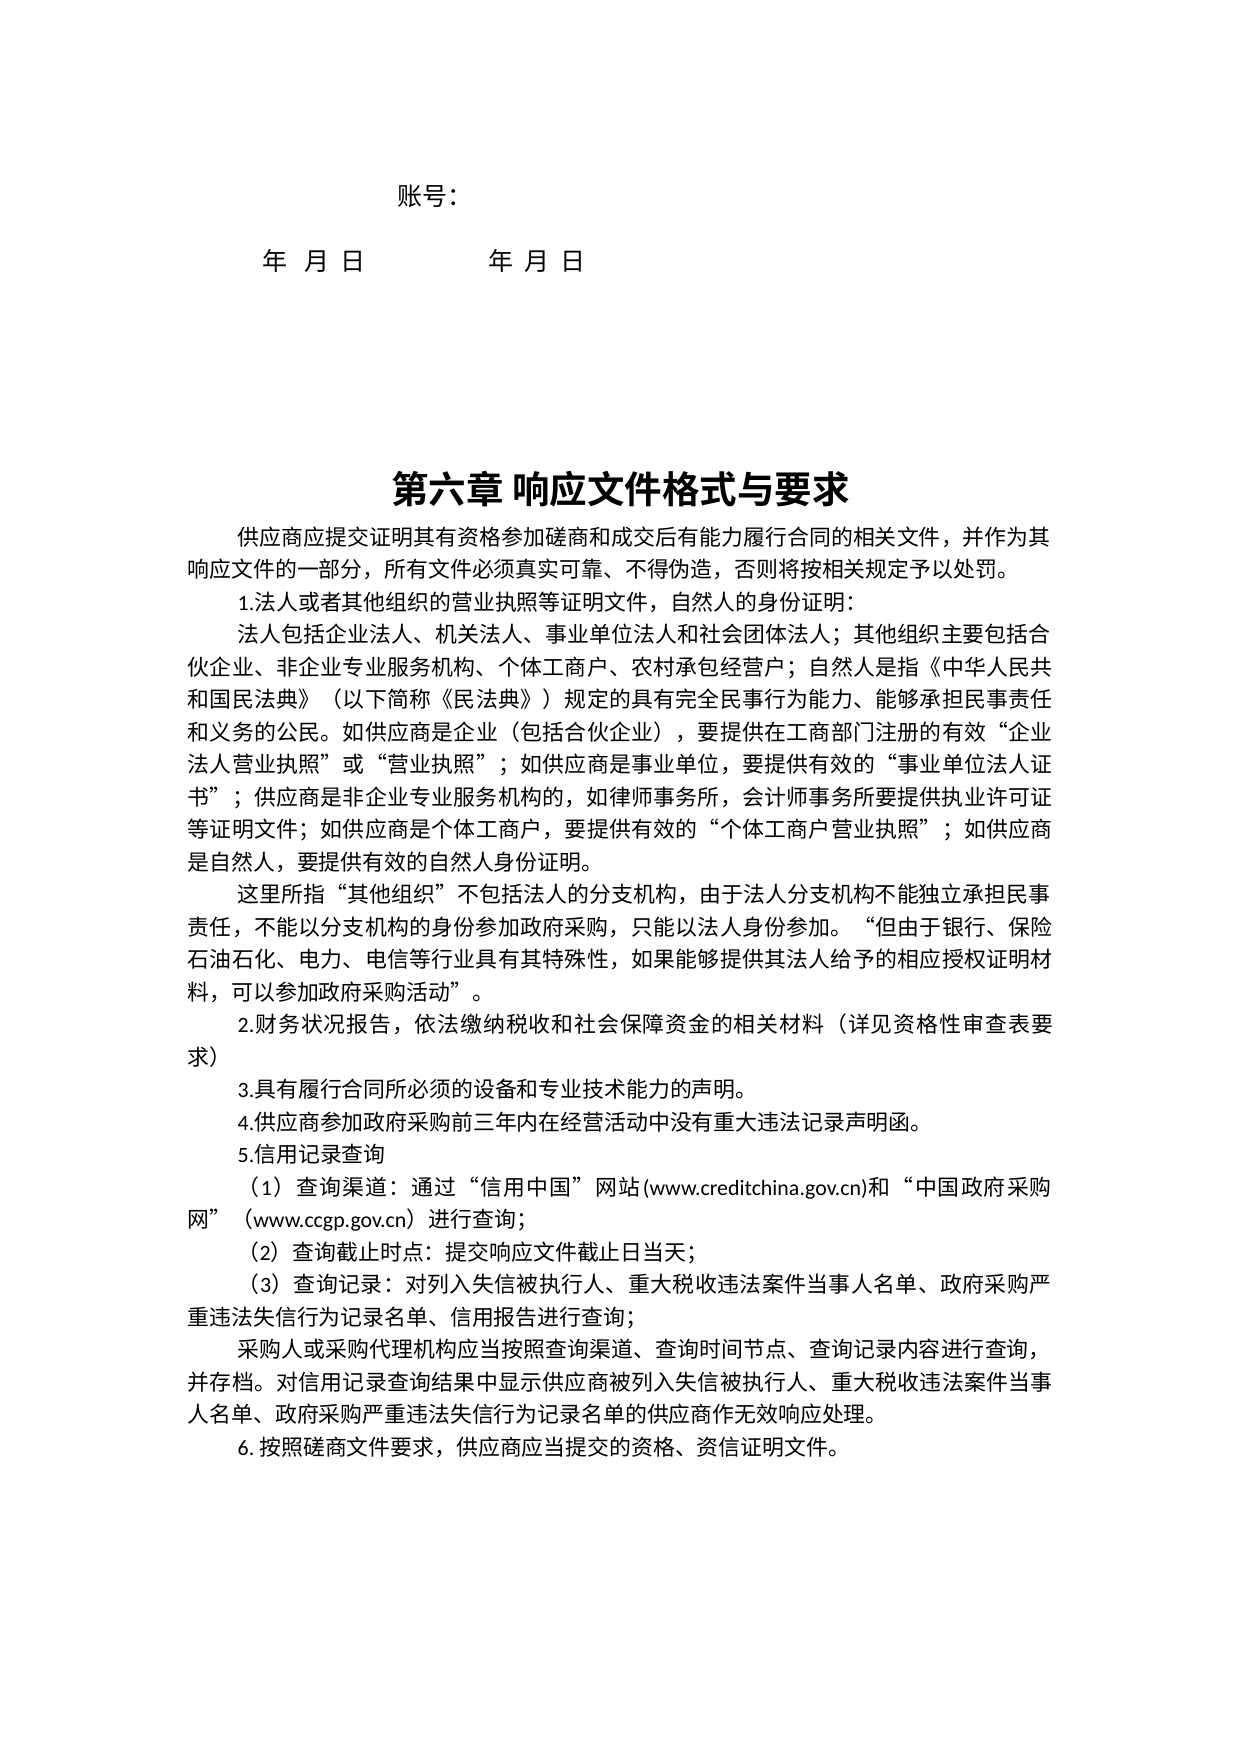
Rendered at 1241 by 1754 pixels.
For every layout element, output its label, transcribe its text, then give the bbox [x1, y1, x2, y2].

text 4.供应商参加政府采购前三年内在经营活动中没有重大违法记录声明函。 [187, 1104, 1053, 1137]
text （2）查询截止时点：提交响应文件截止日当天； [187, 1234, 1053, 1267]
text 3.具有履行合同所必须的设备和专业技术能力的声明。 [187, 1072, 1053, 1104]
text 这里所指“其他组织”不包括法人的分支机构，由于法人分支机构不能独立承担民事责任，不能以分支机构的身份参加政府采购，只能以法人身份参加。“但由于银行、保险、石油石化、电力、电信等行业具有其特殊性，如果能够提供其法人给予的相应授权证明材料，可以参加政府采购活动”。 [187, 877, 1053, 1007]
text 供应商应提交证明其有资格参加磋商和成交后有能力履行合同的相关文件，并作为其响应文件的一部分，所有文件必须真实可靠、不得伪造，否则将按相关规定予以处罚。 [187, 519, 1053, 584]
text 年 月 日 年 月 日 [187, 227, 1053, 292]
text 6. 按照磋商文件要求，供应商应当提交的资格、资信证明文件。 [187, 1429, 1053, 1462]
text 采购人或采购代理机构应当按照查询渠道、查询时间节点、查询记录内容进行查询，并存档。对信用记录查询结果中显示供应商被列入失信被执行人、重大税收违法案件当事人名单、政府采购严重违法失信行为记录名单的供应商作无效响应处理。 [187, 1332, 1053, 1429]
text 1.法人或者其他组织的营业执照等证明文件，自然人的身份证明： [187, 584, 1053, 617]
text 5.信用记录查询 [187, 1137, 1053, 1169]
text 账号： [187, 162, 1053, 227]
text （3）查询记录：对列入失信被执行人、重大税收违法案件当事人名单、政府采购严重违法失信行为记录名单、信用报告进行查询； [187, 1267, 1053, 1332]
text 法人包括企业法人、机关法人、事业单位法人和社会团体法人；其他组织主要包括合伙企业、非企业专业服务机构、个体工商户、农村承包经营户；自然人是指《中华人民共和国民法典》（以下简称《民法典》）规定的具有完全民事行为能力、能够承担民事责任和义务的公民。如供应商是企业（包括合伙企业），要提供在工商部门注册的有效“企业法人营业执照”或“营业执照”；如供应商是事业单位，要提供有效的“事业单位法人证书”；供应商是非企业专业服务机构的，如律师事务所，会计师事务所要提供执业许可证等证明文件；如供应商是个体工商户，要提供有效的“个体工商户营业执照”；如供应商是自然人，要提供有效的自然人身份证明。 [187, 617, 1053, 877]
text （1）查询渠道：通过“信用中国”网站(www.creditchina.gov.cn)和“中国政府采购网”（www.ccgp.gov.cn）进行查询； [187, 1169, 1053, 1234]
text 2.财务状况报告，依法缴纳税收和社会保障资金的相关材料（详见资格性审查表要求） [187, 1007, 1053, 1072]
text 第六章 响应文件格式与要求 [187, 454, 1053, 519]
